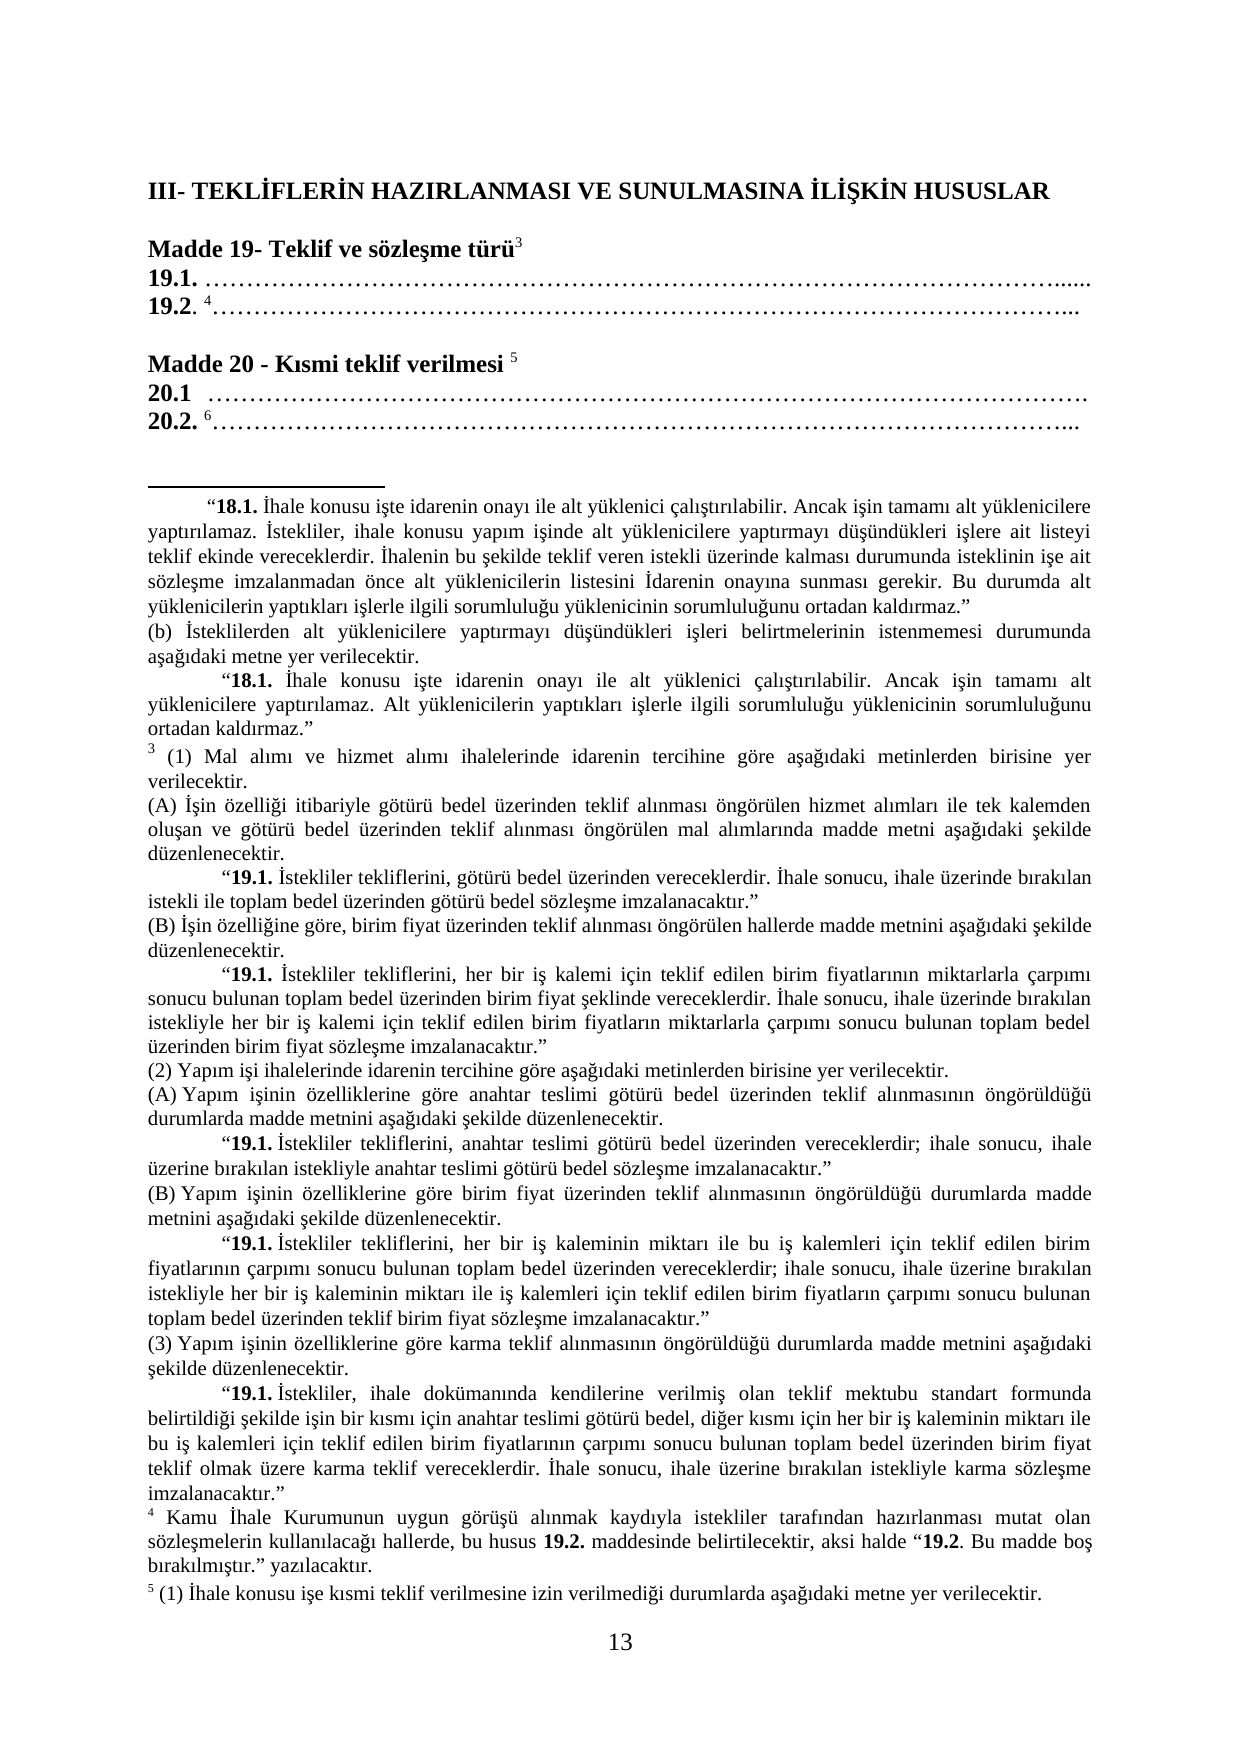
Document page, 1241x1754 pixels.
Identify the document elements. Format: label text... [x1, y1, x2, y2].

text 19.2. …………………………………………………………………………………………... [148, 291, 1093, 320]
text 20.2. …………………………………………………………………………………………... [148, 406, 1093, 435]
text 19.1. …………………………………………………………………………………………...... [148, 263, 1093, 291]
text 20.1 ……………………………………………………………………………………………. [148, 378, 1093, 406]
text III- TEKLİFLERİN HAZIRLANMASI VE SUNULMASINA İLİŞKİN HUSUSLAR [148, 176, 1093, 205]
text Madde 19- Teklif ve sözleşme türü [148, 234, 1093, 263]
text Madde 20 - Kısmi teklif verilmesi [148, 349, 1093, 378]
